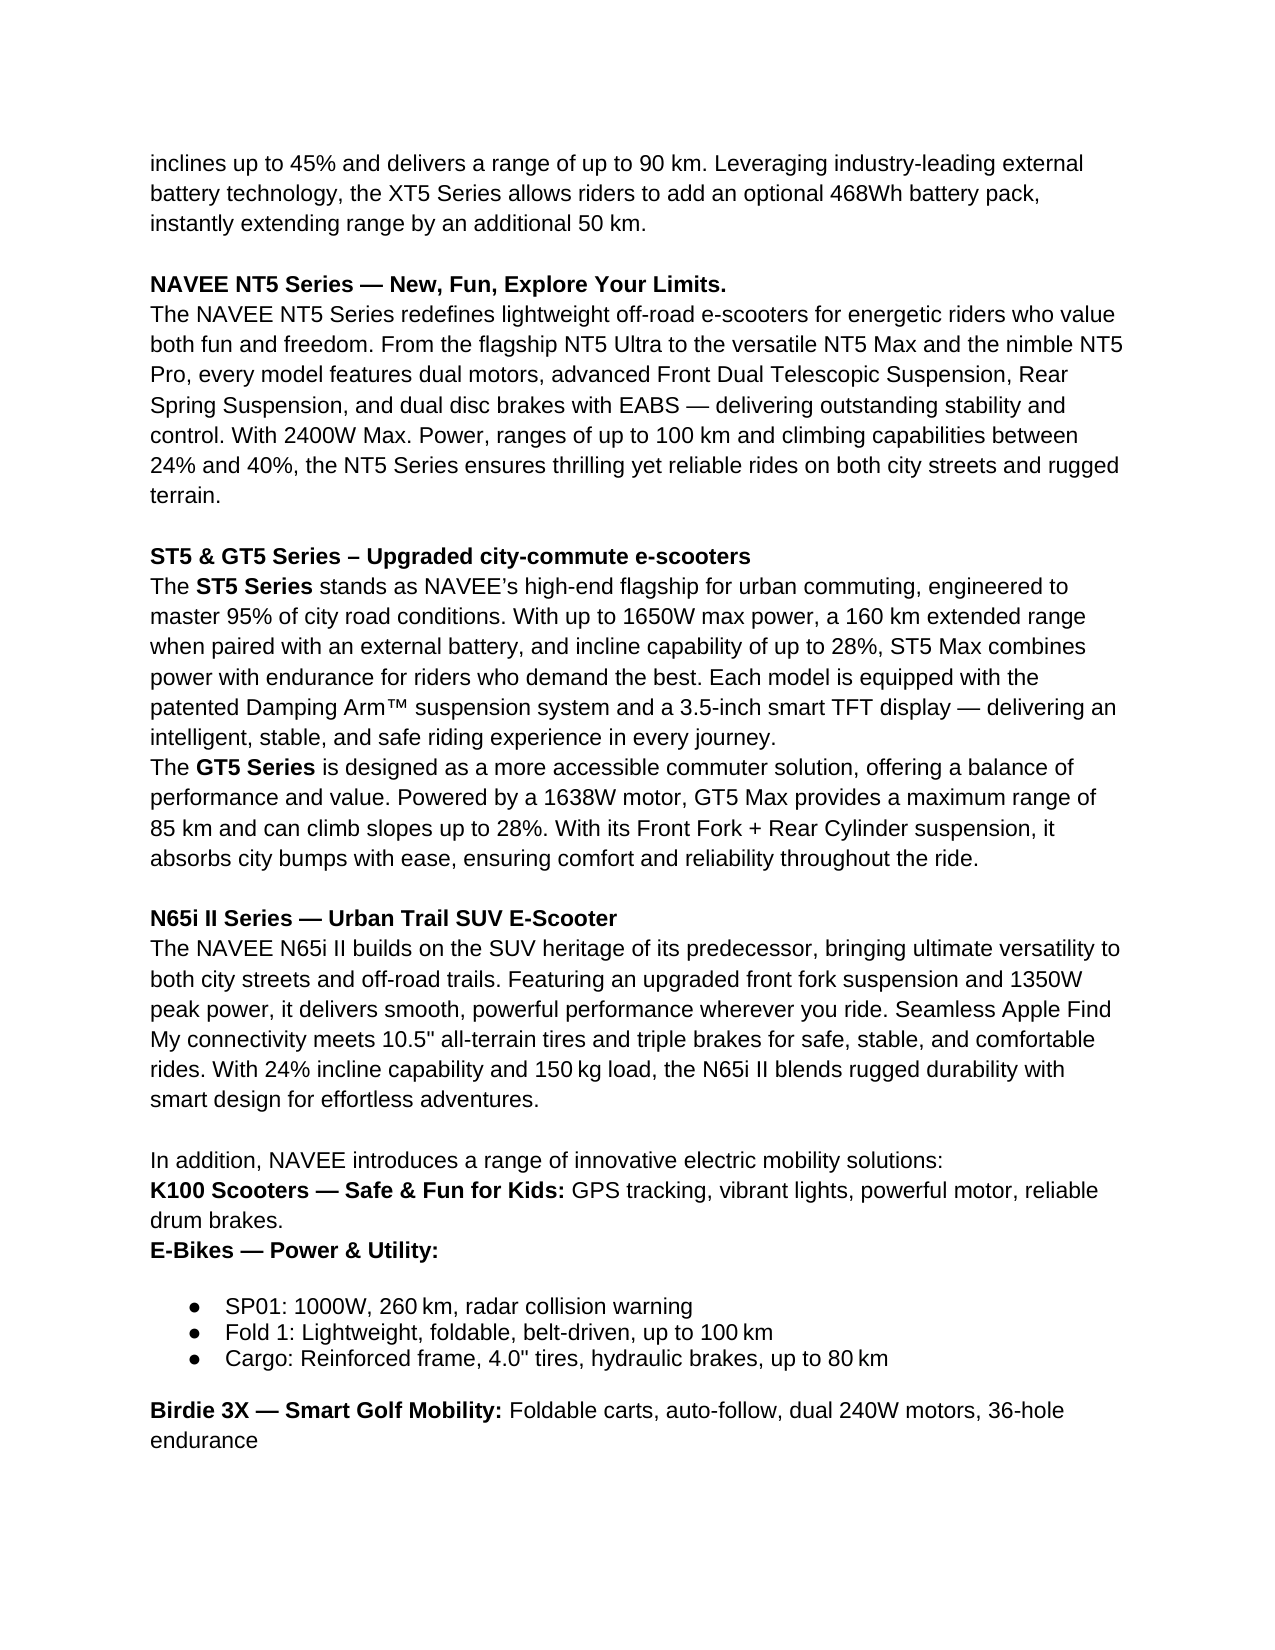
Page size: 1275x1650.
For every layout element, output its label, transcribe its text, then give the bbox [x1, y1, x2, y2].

text K100 Scooters — Safe & Fun for Kids: GPS tracking, vibrant lights, powerful motor, reliable drum brakes. [150, 1177, 1125, 1234]
text The GT5 Series is designed as a more accessible commuter solution, offering a balance of performance and value. Powered by a 1638W motor, GT5 Max provides a maximum range of 85 km and can climb slopes up to 28%. With its Front Fork + Rear Cylinder suspension, it absorbs city bumps with ease, ensuring comfort and reliability throughout the ride. [150, 754, 1125, 871]
list SP01: 1000W, 260 km, radar collision warning [187, 1293, 1125, 1319]
list Cargo: Reinforced frame, 4.0" tires, hydraulic brakes, up to 80 km [187, 1345, 1125, 1372]
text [150, 150, 1125, 237]
text The NAVEE NT5 Series redefines lightweight off-road e-scooters for energetic riders who value both fun and freedom. From the flagship NT5 Ultra to the versatile NT5 Max and the nimble NT5 Pro, every model features dual motors, advanced Front Dual Telescopic Suspension, Rear Spring Suspension, and dual disc brakes with EABS — delivering outstanding stability and control. With 2400W Max. Power, ranges of up to 100 km and climbing capabilities between 24% and 40%, the NT5 Series ensures thrilling yet reliable rides on both city streets and rugged terrain. [150, 301, 1125, 509]
text Birdie 3X — Smart Golf Mobility: Foldable carts, auto-follow, dual 240W motors, 36-hole endurance [150, 1397, 1125, 1453]
text E-Bikes — Power & Utility: [150, 1237, 1125, 1264]
text The ST5 Series stands as NAVEE’s high-end flagship for urban commuting, engineered to master 95% of city road conditions. With up to 1650W max power, a 160 km extended range when paired with an external battery, and incline capability of up to 28%, ST5 Max combines power with endurance for riders who demand the best. Each model is equipped with the patented Damping Arm™ suspension system and a 3.5-inch smart TFT display — delivering an intelligent, stable, and safe riding experience in every journey. [150, 573, 1125, 750]
text ST5 & GT5 Series – Upgraded city-commute e-scooters [150, 543, 1125, 569]
text N65i II Series — Urban Trail SUV E-Scooter [150, 905, 1125, 932]
list Fold 1: Lightweight, foldable, belt-driven, up to 100 km [187, 1319, 1125, 1345]
text NAVEE NT5 Series — New, Fun, Explore Your Limits. [150, 271, 1125, 297]
text In addition, NAVEE introduces a range of innovative electric mobility solutions: [150, 1147, 1125, 1173]
text The NAVEE N65i II builds on the SUV heritage of its predecessor, bringing ultimate versatility to both city streets and off-road trails. Featuring an upgraded front fork suspension and 1350W peak power, it delivers smooth, powerful performance wherever you ride. Seamless Apple Find My connectivity meets 10.5" all-terrain tires and triple brakes for safe, stable, and comfortable rides. With 24% incline capability and 150 kg load, the N65i II blends rugged durability with smart design for effortless adventures. [150, 935, 1125, 1113]
